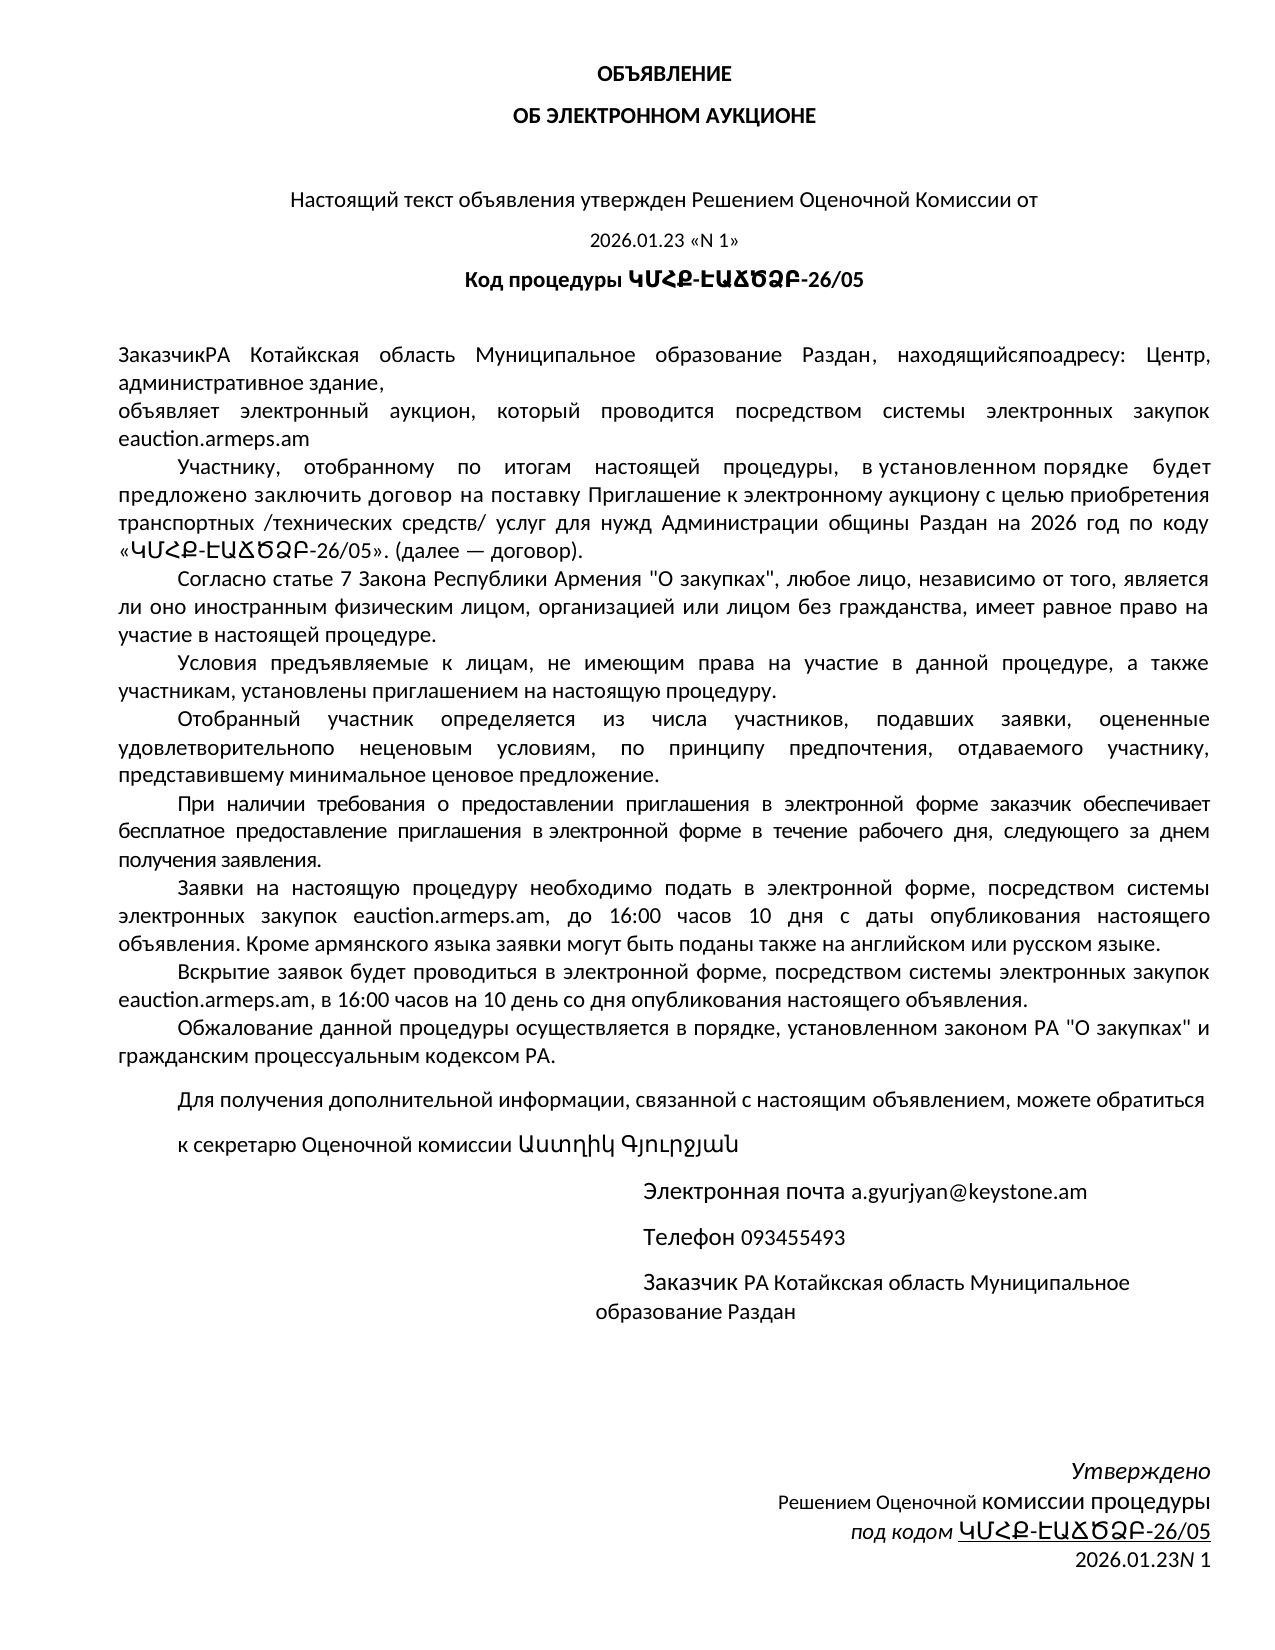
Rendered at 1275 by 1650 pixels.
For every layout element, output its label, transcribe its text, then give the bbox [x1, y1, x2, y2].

text Настоящий текст объявления утвержден Решением Оценочной Комиссии от [118, 185, 1211, 213]
text ОБЪЯВЛЕНИЕ [118, 59, 1211, 87]
text Условия предъявляемые к лицам, не имеющим права на участие в данной процедуре, а также участникам, установлены приглашением на настоящую процедуру. [118, 648, 1211, 704]
text Вскрытие заявок будет проводиться в электронной форме, посредством системы электронных закупок eauction.armeps.am, в 16:00 часов на 10 день со дня опубликования настоящего объявления. [118, 957, 1211, 1013]
text 2026.01.23 «N 1» [118, 227, 1211, 252]
text под кодом ԿՄՀՔ-ԷԱՃԾՁԲ-26/05 2026.01.23 N 1 [118, 1516, 1211, 1573]
text Заявки на настоящую процедуру необходимо подать в электронной форме, посредством системы электронных закупок eauction.armeps.am, до 16:00 часов 10 дня с даты опубликования настоящего объявления. Кроме армянского языка заявки могут быть поданы также на английском или русском языке. [118, 873, 1211, 957]
text Для получения дополнительной информации, связанной с настоящим объявлением, можете обратиться [118, 1086, 1211, 1113]
text Согласно статье 7 Закона Республики Армения "О закупках", любое лицо, независимо от того, является ли оно иностранным физическим лицом, организацией или лицом без гражданства, имеет равное право на участие в настоящей процедуре. [118, 564, 1211, 648]
text Код процедуры ԿՄՀՔ-ԷԱՃԾՁԲ-26/05 [118, 265, 1211, 293]
text объявляет электронный аукцион, который проводится посредством системы электронных закупок eauction.armeps.am [118, 396, 1211, 452]
text к секретарю Оценочной комиссии Աստղիկ Գյուրջյան [118, 1130, 1211, 1158]
text ЗаказчикРА Котайкская область Муниципальное образование Раздан, находящийсяпоадресу: Центр, административное здание, [118, 340, 1211, 396]
text Участнику, отобранному по итогам настоящей процедуры, в установленном порядке будет предложено заключить договор на поставку Приглашение к электронному аукциону с целью приобретения транспортных /технических средств/ услуг для нужд Администрации общины Раздан на 2026 год по коду «ԿՄՀՔ-ԷԱՃԾՁԲ-26/05». (далее — договор). [118, 452, 1211, 564]
text Утверждено [118, 1455, 1211, 1485]
text Отобранный участник определяется из числа участников, подавших заявки, оцененные удовлетворительнопо неценовым условиям, по принципу предпочтения, отдаваемого участнику, представившему минимальное ценовое предложение. [118, 704, 1211, 789]
text При наличии требования о предоставлении приглашения в электронной форме заказчик обеспечивает бесплатное предоставление приглашения в электронной форме в течение рабочего дня, следующего за днем получения заявления. [118, 789, 1211, 873]
text Телефон 093455493 [643, 1221, 1211, 1251]
text Обжалование данной процедуры осуществляется в порядке, установленном законом РА "О закупках" и гражданским процессуальным кодексом РА. [118, 1013, 1211, 1069]
text Электронная почта a.gyurjyan@keystone.am [643, 1175, 1211, 1205]
text Решением Оценочной комиссии процедуры [118, 1485, 1211, 1516]
text Заказчик РА Котайкская область Муниципальное образование Раздан [595, 1266, 1211, 1325]
text ОБ ЭЛЕКТРОННОМ АУКЦИОНЕ [118, 101, 1211, 129]
